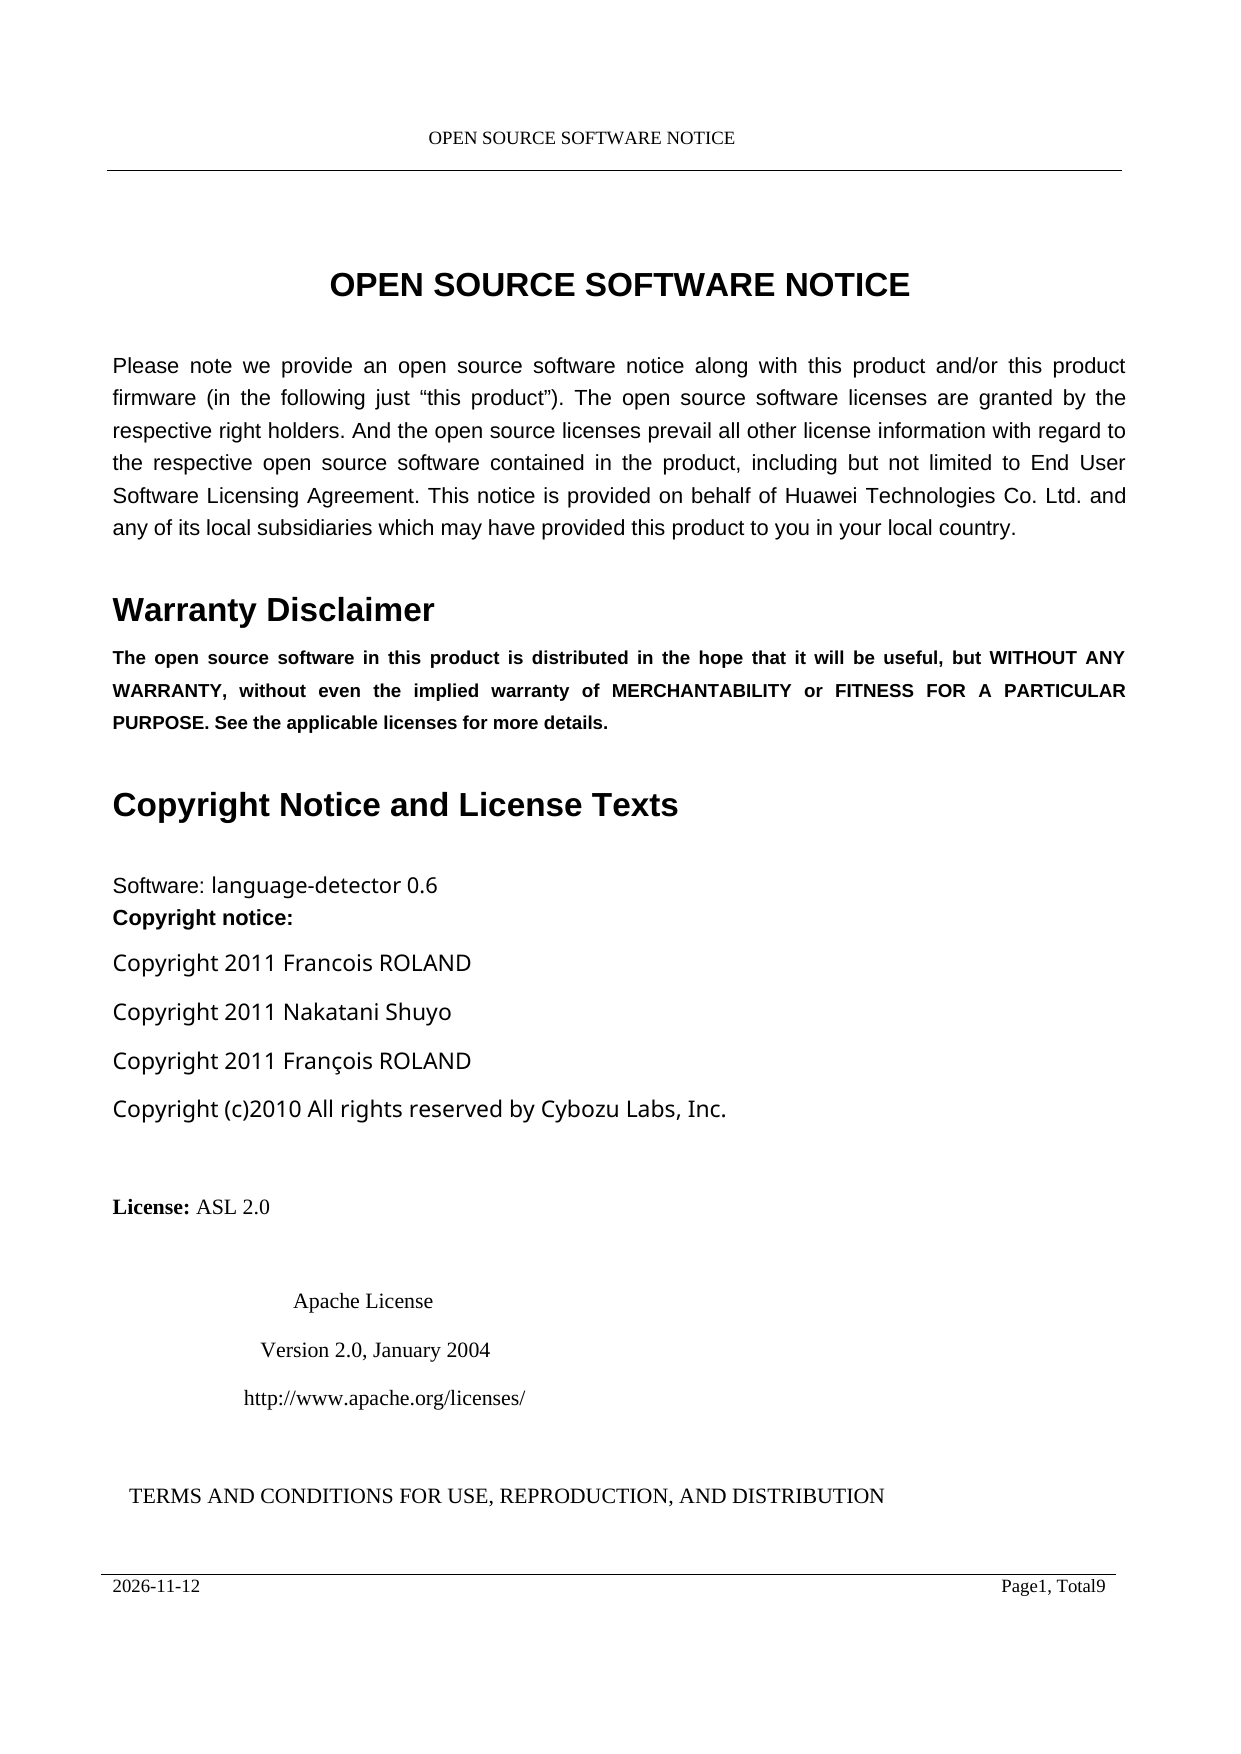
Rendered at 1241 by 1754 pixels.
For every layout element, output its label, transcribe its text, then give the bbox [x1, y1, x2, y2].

text Copyright 2011 Francois ROLAND Copyright 2011 Nakatani Shuyo Copyright 2011 François ROLAND Copyright (c)2010 All rights reserved by Cybozu Labs, Inc. [112, 947, 1128, 1174]
text Warranty Disclaimer [112, 576, 1128, 641]
text License: ASL 2.0 [112, 1190, 1128, 1223]
text Software: language-detector 0.6 [112, 869, 1128, 901]
text Copyright Notice and License Texts [112, 771, 1128, 836]
text The open source software in this product is distributed in the hope that it will be useful, but WITHOUT ANY WARRANTY, without even the implied warranty of MERCHANTABILITY or FITNESS FOR A PARTICULAR PURPOSE. See the applicable licenses for more details. [112, 641, 1128, 739]
text Copyright notice: [112, 901, 1128, 934]
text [112, 1235, 1128, 1512]
text OPEN SOURCE SOFTWARE NOTICE [112, 251, 1128, 316]
text Please note we provide an open source software notice along with this product and/or this product firmware (in the following just “this product”). The open source software licenses are granted by the respective right holders. And the open source licenses prevail all other license information with regard to the respective open source software contained in the product, including but not limited to End User Software Licensing Agreement. This notice is provided on behalf of Huawei Technologies Co. Ltd. and any of its local subsidiaries which may have provided this product to you in your local country. [112, 349, 1128, 544]
